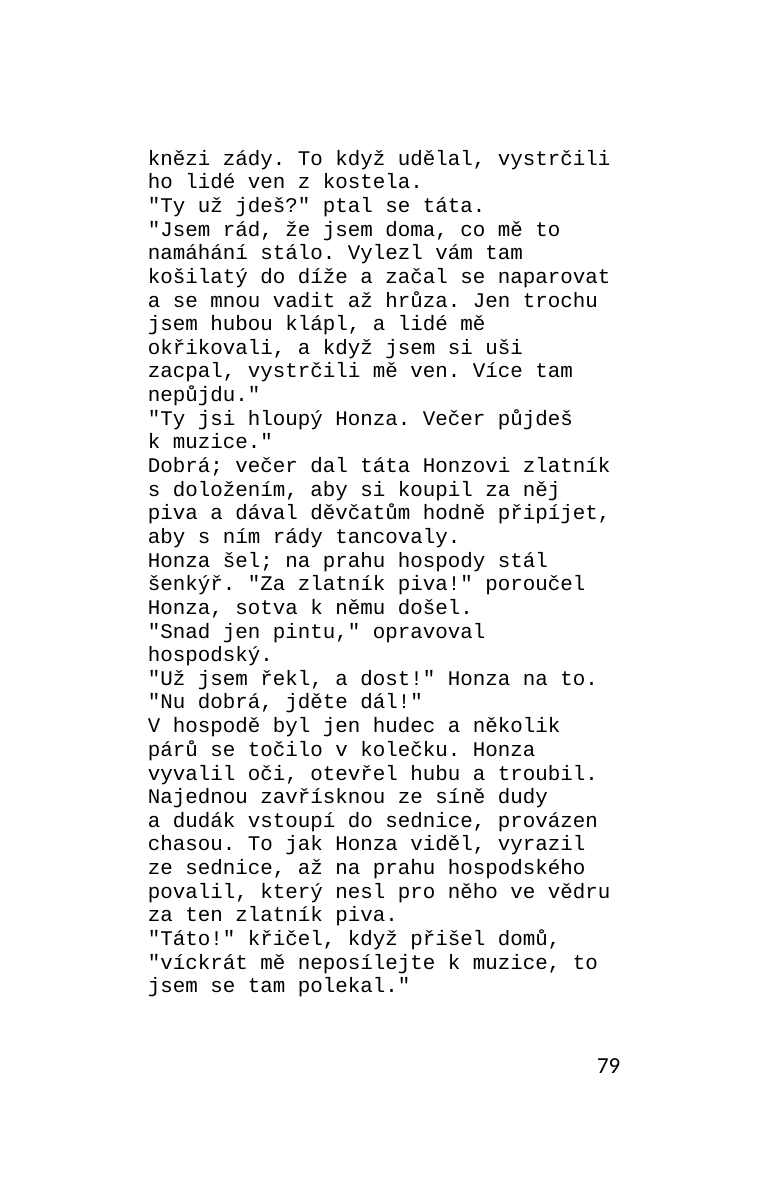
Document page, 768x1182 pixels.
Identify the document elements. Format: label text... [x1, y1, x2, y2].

text V hospodě byl jen hudec a několik párů se točilo v kolečku. Honza vyvalil oči, otevřel hubu a troubil. Najednou zavřísknou ze síně dudy a dudák vstoupí do sednice, provázen chasou. To jak Honza viděl, vyrazil ze sednice, až na prahu hospodského povalil, který nesl pro něho ve vědru za ten zlatník piva. [148, 715, 620, 928]
text "Snad jen pintu," opravoval hospodský. [148, 621, 620, 668]
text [148, 148, 620, 195]
text "Nu dobrá, jděte dál!" [148, 692, 620, 715]
text Honza šel; na prahu hospody stál šenkýř. "Za zlatník piva!" poroučel Honza, sotva k němu došel. [148, 550, 620, 621]
text "Táto!" křičel, když přišel domů, "víckrát mě neposílejte k muzice, to jsem se tam polekal." [148, 928, 620, 999]
text Dobrá; večer dal táta Honzovi zlatník s doložením, aby si koupil za něj piva a dával děvčatům hodně připíjet, aby s ním rády tancovaly. [148, 455, 620, 550]
text "Ty jsi hloupý Honza. Večer půjdeš k muzice." [148, 408, 620, 455]
text "Jsem rád, že jsem doma, co mě to namáhání stálo. Vylezl vám tam košilatý do díže a začal se naparovat a se mnou vadit až hrůza. Jen trochu jsem hubou klápl, a lidé mě okřikovali, a když jsem si uši zacpal, vystrčili mě ven. Více tam nepůjdu." [148, 219, 620, 408]
text "Už jsem řekl, a dost!" Honza na to. [148, 668, 620, 692]
text "Ty už jdeš?" ptal se táta. [148, 195, 620, 219]
